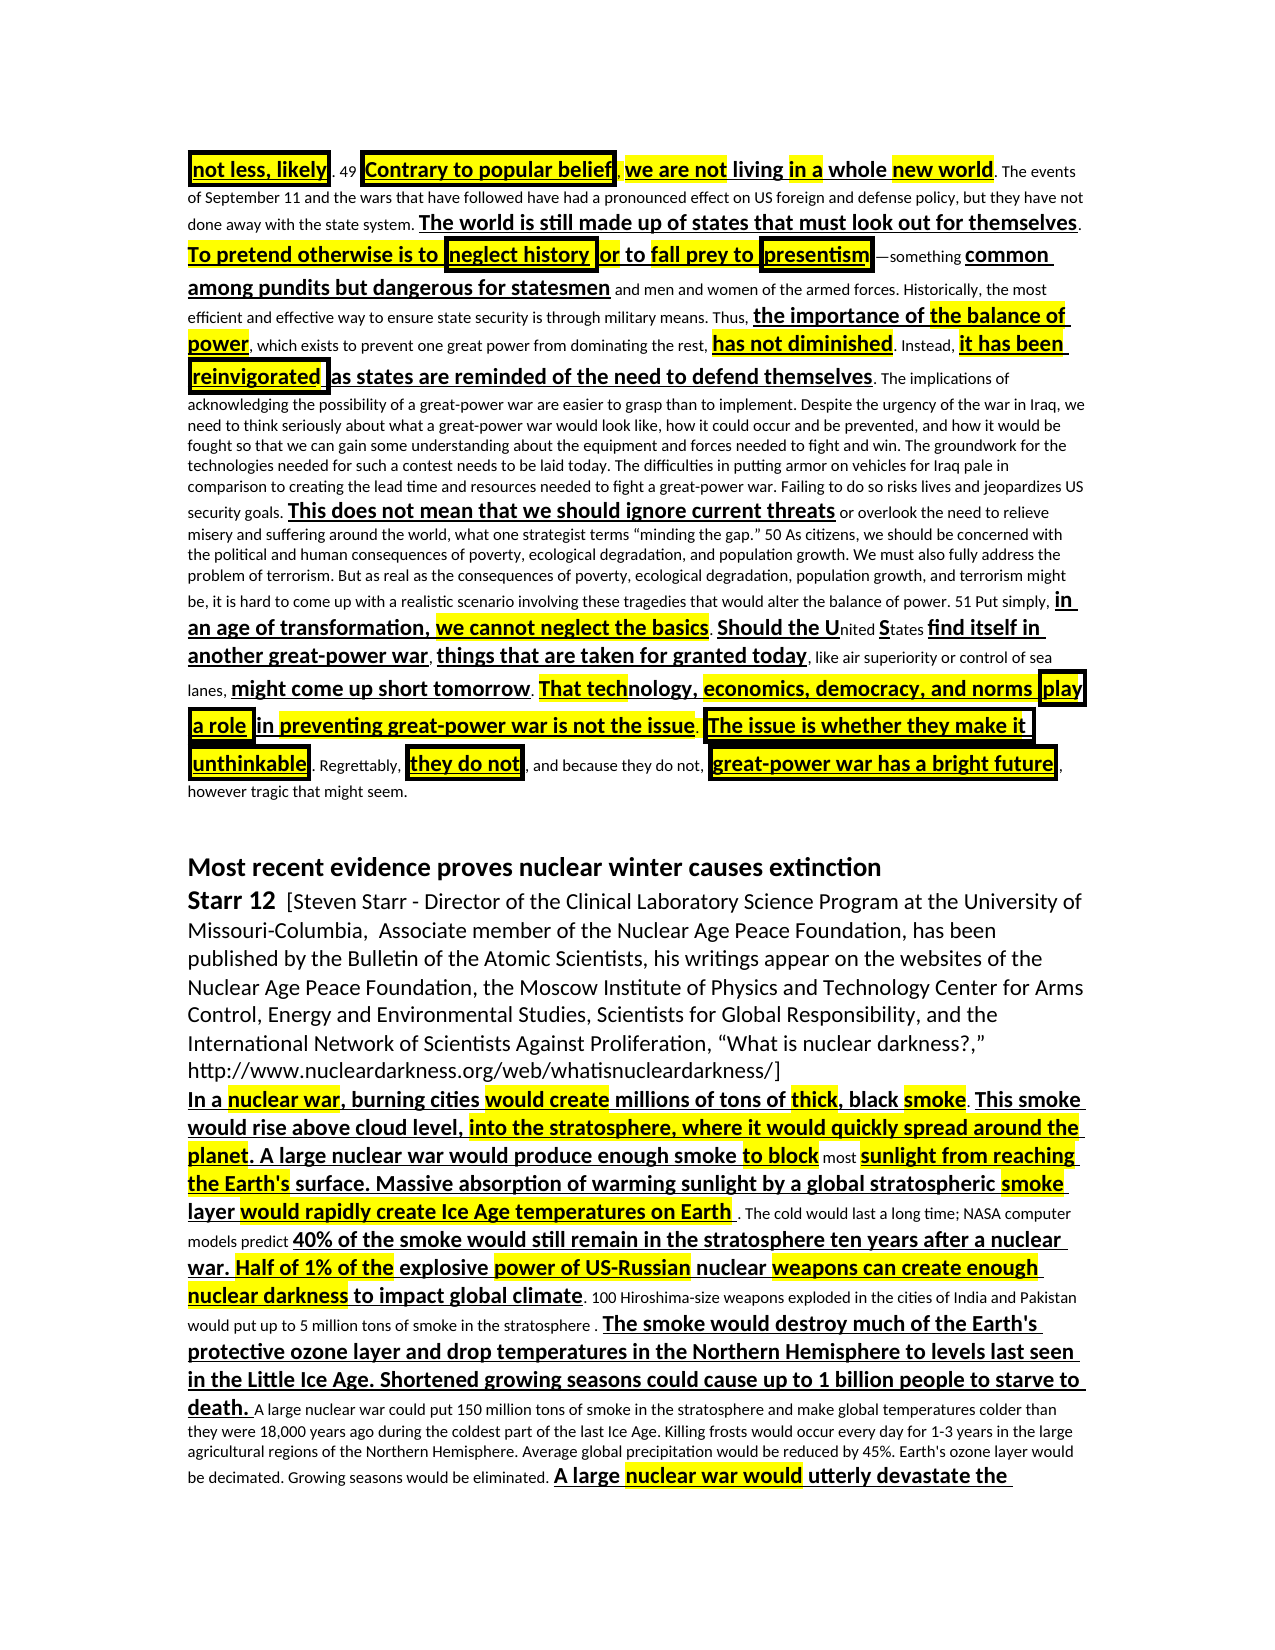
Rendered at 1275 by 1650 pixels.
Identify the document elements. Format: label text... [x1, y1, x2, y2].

text Starr 12 [Steven Starr - Director of the Clinical Laboratory Science Program at the University of Missouri-Columbia, Associate member of the Nuclear Age Peace Foundation, has been published by the Bulletin of the Atomic Scientists, his writings appear on the websites of the Nuclear Age Peace Foundation, the Moscow Institute of Physics and Technology Center for Arms Control, Energy and Environmental Studies, Scientists for Global Responsibility, and the International Network of Scientists Against Proliferation, “What is nuclear darkness?,” http://www.nucleardarkness.org/web/whatisnucleardarkness/] [187, 883, 1087, 1085]
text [187, 150, 1087, 802]
subtitle Most recent evidence proves nuclear winter causes extinction [187, 851, 1087, 883]
